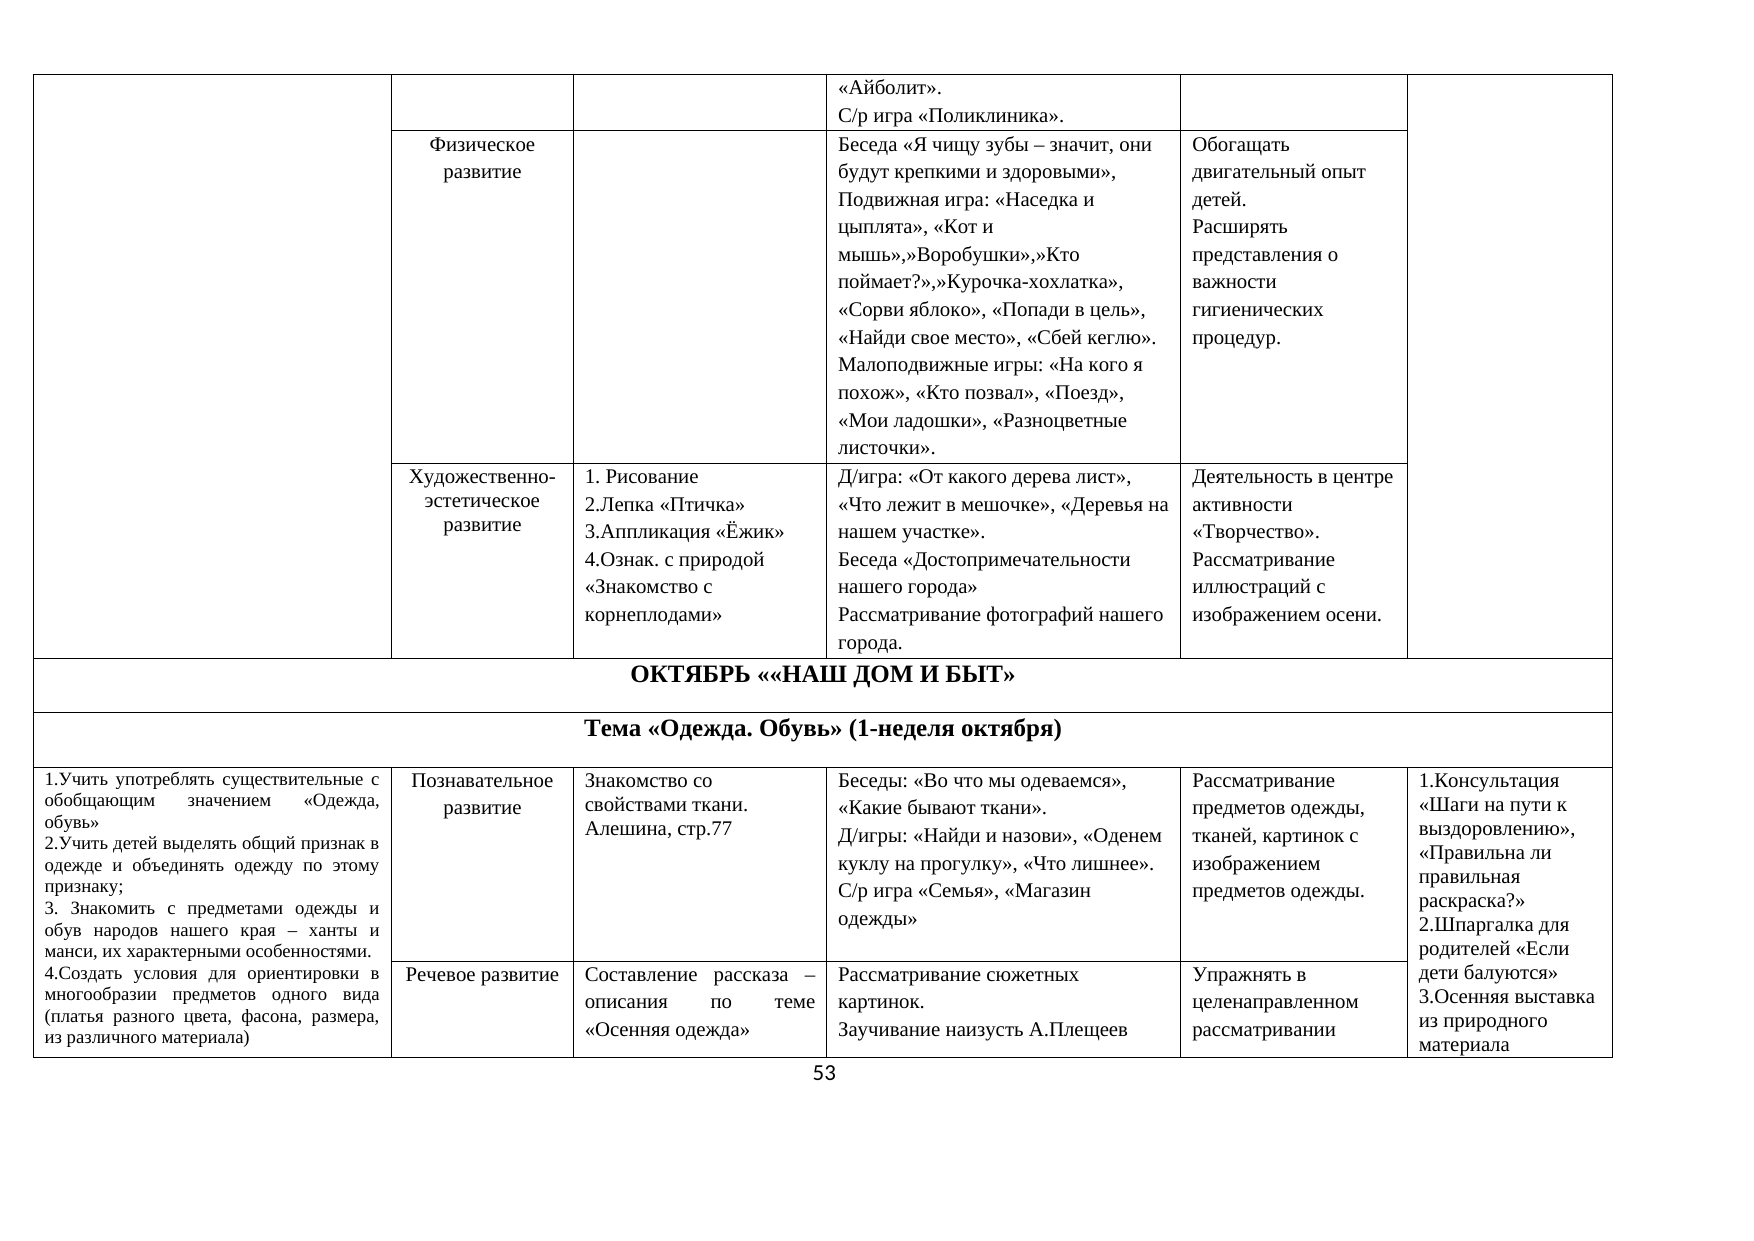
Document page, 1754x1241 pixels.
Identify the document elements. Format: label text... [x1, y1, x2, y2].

table_cell 1.Консультация «Шаги на пути к выздоровлению», «Правильна ли правильная раскраска?» 2.Шпаргалка для родителей «Если дети балуются» 3.Осенняя выставка из природного материала 4.Осенний утренник «Осень в деревне» 5. Домашнее задание для родителей с ребенком «Если бы у нас были Сапоги-скороходы» [1408, 768, 1612, 1057]
table_cell [574, 131, 826, 463]
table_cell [1181, 962, 1407, 1057]
table_cell Деятельность в центре активности «Творчество». Рассматривание иллюстраций с изображением осени. [1181, 464, 1407, 658]
table_cell Речевое развитие [392, 962, 573, 1057]
table_cell [574, 75, 826, 130]
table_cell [574, 962, 826, 1057]
table_cell Рассматривание предметов одежды, тканей, картинок с изображением предметов одежды. [1181, 768, 1407, 961]
table_cell 1.Учить употреблять существительные с обобщающим значением «Одежда, обувь» 2.Учить детей выделять общий признак в одежде и объединять одежду по этому признаку; 3. Знакомить с предметами одежды и обув народов нашего края – ханты и манси, их характерными особенностями. 4.Создать условия для ориентировки в многообразии предметов одного вида (платья разного цвета, фасона, размера, из различного материала) 5.Совершенствовать умение самостоятельно одеваться, раздеваться, находить правый и левый рукав, верхнюю и нижнюю пуговицу, переднюю и заднюю сторону одежды; приучать аккуратно складывать и вешать одежду, с помощью взрослого приводить ее в порядок (чистить, просушивать). [34, 768, 391, 1057]
table_cell Обогащать двигательный опыт детей. Расширять представления о важности гигиенических процедур. [1181, 131, 1407, 463]
table_cell Знакомство со свойствами ткани. Алешина, стр.77 [574, 768, 826, 961]
table_cell Художественно-эстетическое развитие [392, 464, 573, 658]
table_cell Тема «Одежда. Обувь» (1-неделя октября) [34, 713, 1612, 767]
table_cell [392, 75, 573, 130]
table_cell Познавательное развитие [392, 768, 573, 961]
table_cell 1. Рисование 2.Лепка «Птичка» 3.Аппликация «Ёжик» 4.Ознак. с природой «Знакомство с корнеплодами» [574, 464, 826, 658]
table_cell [827, 962, 1180, 1057]
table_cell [827, 75, 1180, 130]
table_cell Беседы: «Во что мы одеваемся», «Какие бывают ткани». Д/игры: «Найди и назови», «Оденем куклу на прогулку», «Что лишнее». С/р игра «Семья», «Магазин одежды» [827, 768, 1180, 961]
table_cell ОКТЯБРЬ ««НАШ ДОМ И БЫТ» [34, 659, 1612, 712]
table_cell Беседа «Я чищу зубы – значит, они будут крепкими и здоровыми», Подвижная игра: «Наседка и цыплята», «Кот и мышь»,»Воробушки»,»Кто поймает?»,»Курочка-хохлатка», «Сорви яблоко», «Попади в цель», «Найди свое место», «Сбей кеглю». Малоподвижные игры: «На кого я похож», «Кто позвал», «Поезд», «Мои ладошки», «Разноцветные листочки». [827, 131, 1180, 463]
table_cell Д/игра: «От какого дерева лист», «Что лежит в мешочке», «Деревья на нашем участке». Беседа «Достопримечательности нашего города» Рассматривание фотографий нашего города. [827, 464, 1180, 658]
table_cell Физическое развитие [392, 131, 573, 463]
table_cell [1181, 75, 1407, 130]
